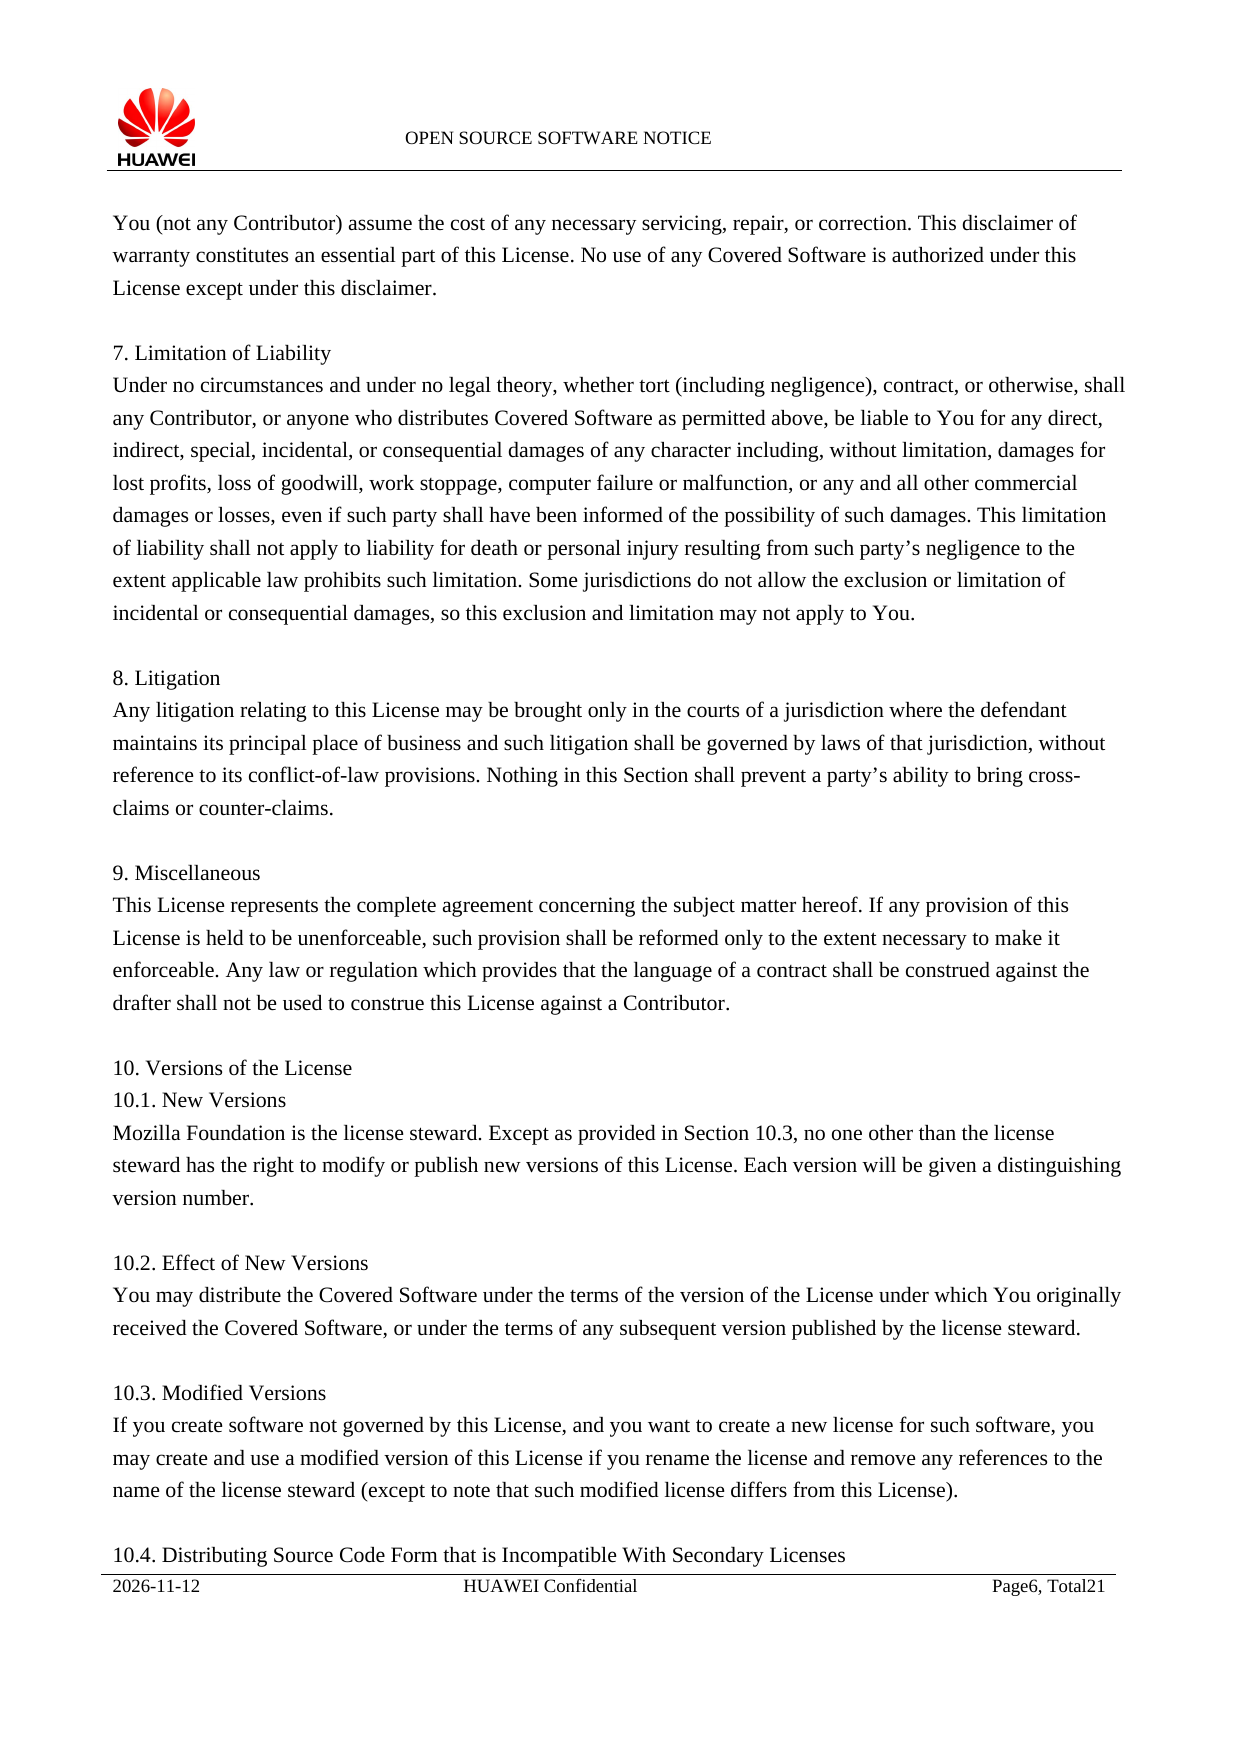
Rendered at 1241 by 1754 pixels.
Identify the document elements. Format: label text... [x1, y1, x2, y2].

picture [118, 88, 195, 166]
